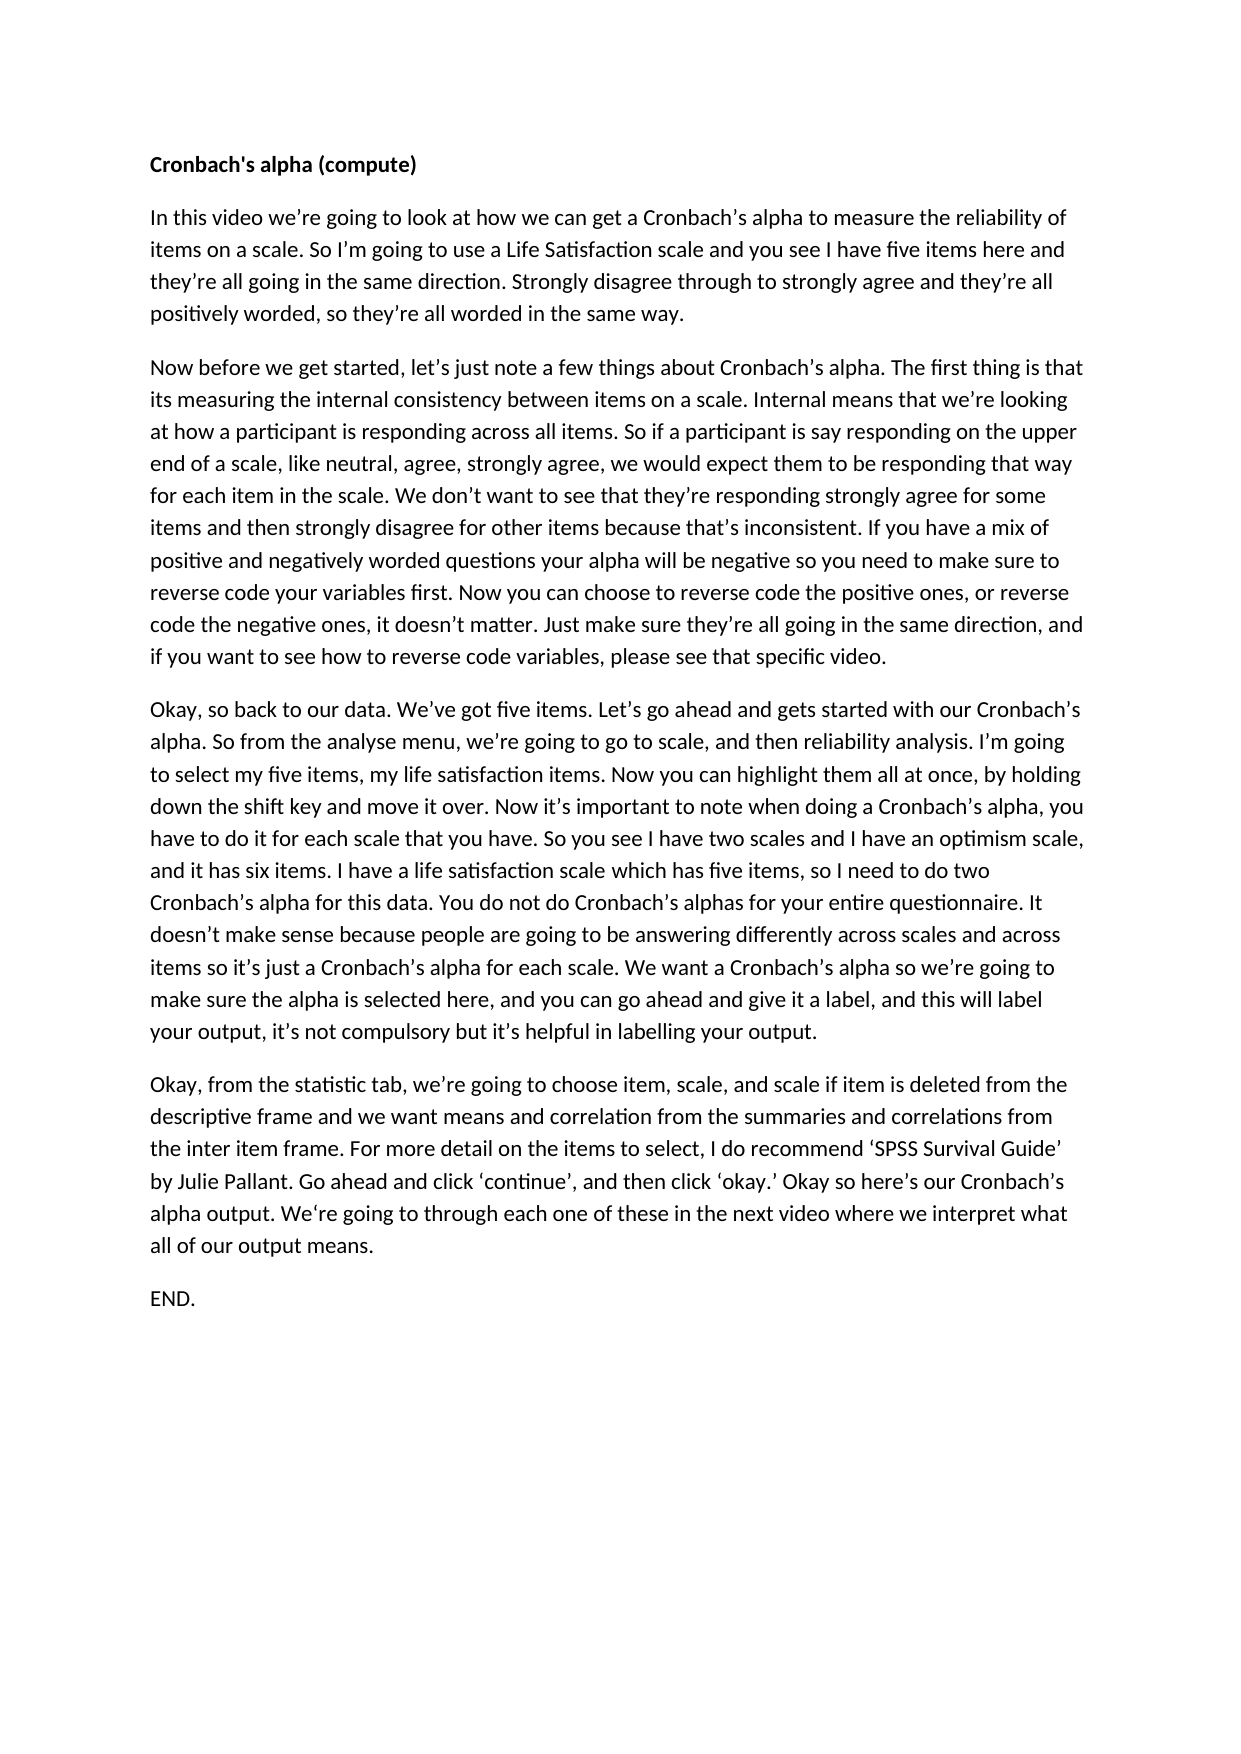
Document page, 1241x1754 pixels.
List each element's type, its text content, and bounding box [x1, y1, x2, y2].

text Okay, so back to our data. We’ve got five items. Let’s go ahead and gets started with our Cronbach’s alpha. So from the analyse menu, we’re going to go to scale, and then reliability analysis. I’m going to select my five items, my life satisfaction items. Now you can highlight them all at once, by holding down the shift key and move it over. Now it’s important to note when doing a Cronbach’s alpha, you have to do it for each scale that you have. So you see I have two scales and I have an optimism scale, and it has six items. I have a life satisfaction scale which has five items, so I need to do two Cronbach’s alpha for this data. You do not do Cronbach’s alphas for your entire questionnaire. It doesn’t make sense because people are going to be answering differently across scales and across items so it’s just a Cronbach’s alpha for each scale. We want a Cronbach’s alpha so we’re going to make sure the alpha is selected here, and you can go ahead and give it a label, and this will label your output, it’s not compulsory but it’s helpful in labelling your output. [150, 695, 1090, 1045]
text END. [150, 1284, 1090, 1312]
text Okay, from the statistic tab, we’re going to choose item, scale, and scale if item is deleted from the descriptive frame and we want means and correlation from the summaries and correlations from the inter item frame. For more detail on the items to select, I do recommend ‘SPSS Survival Guide’ by Julie Pallant. Go ahead and click ‘continue’, and then click ‘okay.’ Okay so here’s our Cronbach’s alpha output. We‘re going to through each one of these in the next video where we interpret what all of our output means. [150, 1070, 1090, 1259]
text Now before we get started, let’s just note a few things about Cronbach’s alpha. The first thing is that its measuring the internal consistency between items on a scale. Internal means that we’re looking at how a participant is responding across all items. So if a participant is say responding on the upper end of a scale, like neutral, agree, strongly agree, we would expect them to be responding that way for each item in the scale. We don’t want to see that they’re responding strongly agree for some items and then strongly disagree for other items because that’s inconsistent. If you have a mix of positive and negatively worded questions your alpha will be negative so you need to make sure to reverse code your variables first. Now you can choose to reverse code the positive ones, or reverse code the negative ones, it doesn’t matter. Just make sure they’re all going in the same direction, and if you want to see how to reverse code variables, please see that specific video. [150, 353, 1090, 670]
text Cronbach's alpha (compute) [150, 150, 1090, 178]
text In this video we’re going to look at how we can get a Cronbach’s alpha to measure the reliability of items on a scale. So I’m going to use a Life Satisfaction scale and you see I have five items here and they’re all going in the same direction. Strongly disagree through to strongly agree and they’re all positively worded, so they’re all worded in the same way. [150, 203, 1090, 328]
